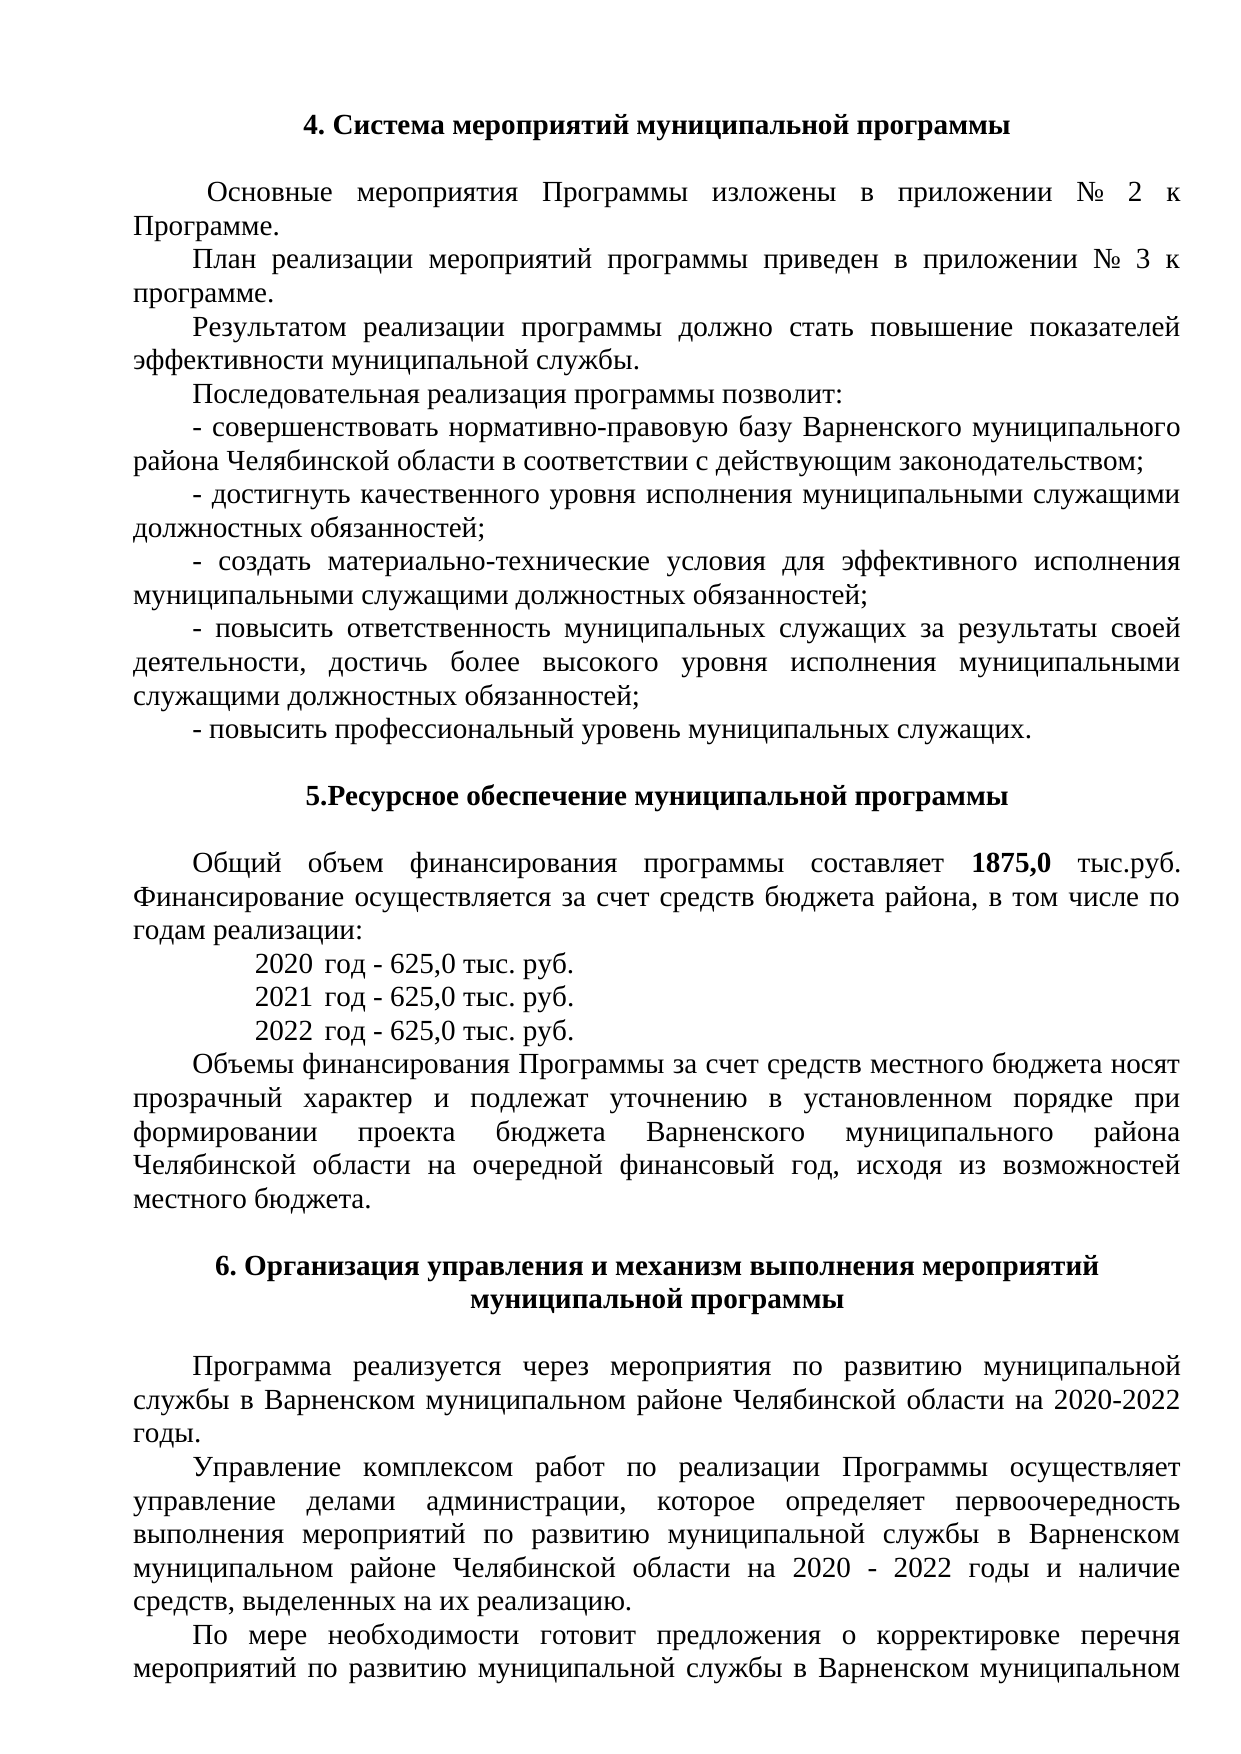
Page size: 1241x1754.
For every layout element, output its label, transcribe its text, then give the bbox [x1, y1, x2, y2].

text Последовательная реализация программы позволит: [133, 376, 1181, 409]
list год - 625,0 тыс. руб. [254, 1013, 1181, 1047]
text План реализации мероприятий программы приведен в приложении № 3 к программе. [133, 242, 1181, 309]
text - повысить профессиональный уровень муниципальных служащих. [133, 711, 1181, 745]
list 5.Ресурсное обеспечение муниципальной программы [133, 778, 1181, 812]
text Основные мероприятия Программы изложены в приложении № 2 к Программе. [133, 174, 1181, 242]
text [133, 1617, 1181, 1684]
text 4. Система мероприятий муниципальной программы [133, 107, 1181, 141]
list год - 625,0 тыс. руб. [254, 946, 1181, 979]
text Объемы финансирования Программы за счет средств местного бюджета носят прозрачный характер и подлежат уточнению в установленном порядке при формировании проекта бюджета Варненского муниципального района Челябинской области на очередной финансовый год, исходя из возможностей местного бюджета. [133, 1047, 1181, 1214]
text - достигнуть качественного уровня исполнения муниципальными служащими должностных обязанностей; [133, 476, 1181, 543]
text Общий объем финансирования программы составляет 1875,0 тыс.руб. Финансирование осуществляется за счет средств бюджета района, в том числе по годам реализации: [133, 845, 1181, 946]
list год - 625,0 тыс. руб. [254, 979, 1181, 1013]
text Результатом реализации программы должно стать повышение показателей эффективности муниципальной службы. [133, 309, 1181, 376]
text - создать материально-технические условия для эффективного исполнения муниципальными служащими должностных обязанностей; [133, 543, 1181, 611]
text - повысить ответственность муниципальных служащих за результаты своей деятельности, достичь более высокого уровня исполнения муниципальными служащими должностных обязанностей; [133, 611, 1181, 711]
list 6. Организация управления и механизм выполнения мероприятий муниципальной программы [133, 1248, 1181, 1315]
text Управление комплексом работ по реализации Программы осуществляет управление делами администрации, которое определяет первоочередность выполнения мероприятий по развитию муниципальной службы в Варненском муниципальном районе Челябинской области на 2020 - 2022 годы и наличие средств, выделенных на их реализацию. [133, 1449, 1181, 1617]
text - совершенствовать нормативно-правовую базу Варненского муниципального района Челябинской области в соответствии с действующим законодательством; [133, 409, 1181, 476]
text Программа реализуется через мероприятия по развитию муниципальной службы в Варненском муниципальном районе Челябинской области на 2020-2022 годы. [133, 1348, 1181, 1449]
